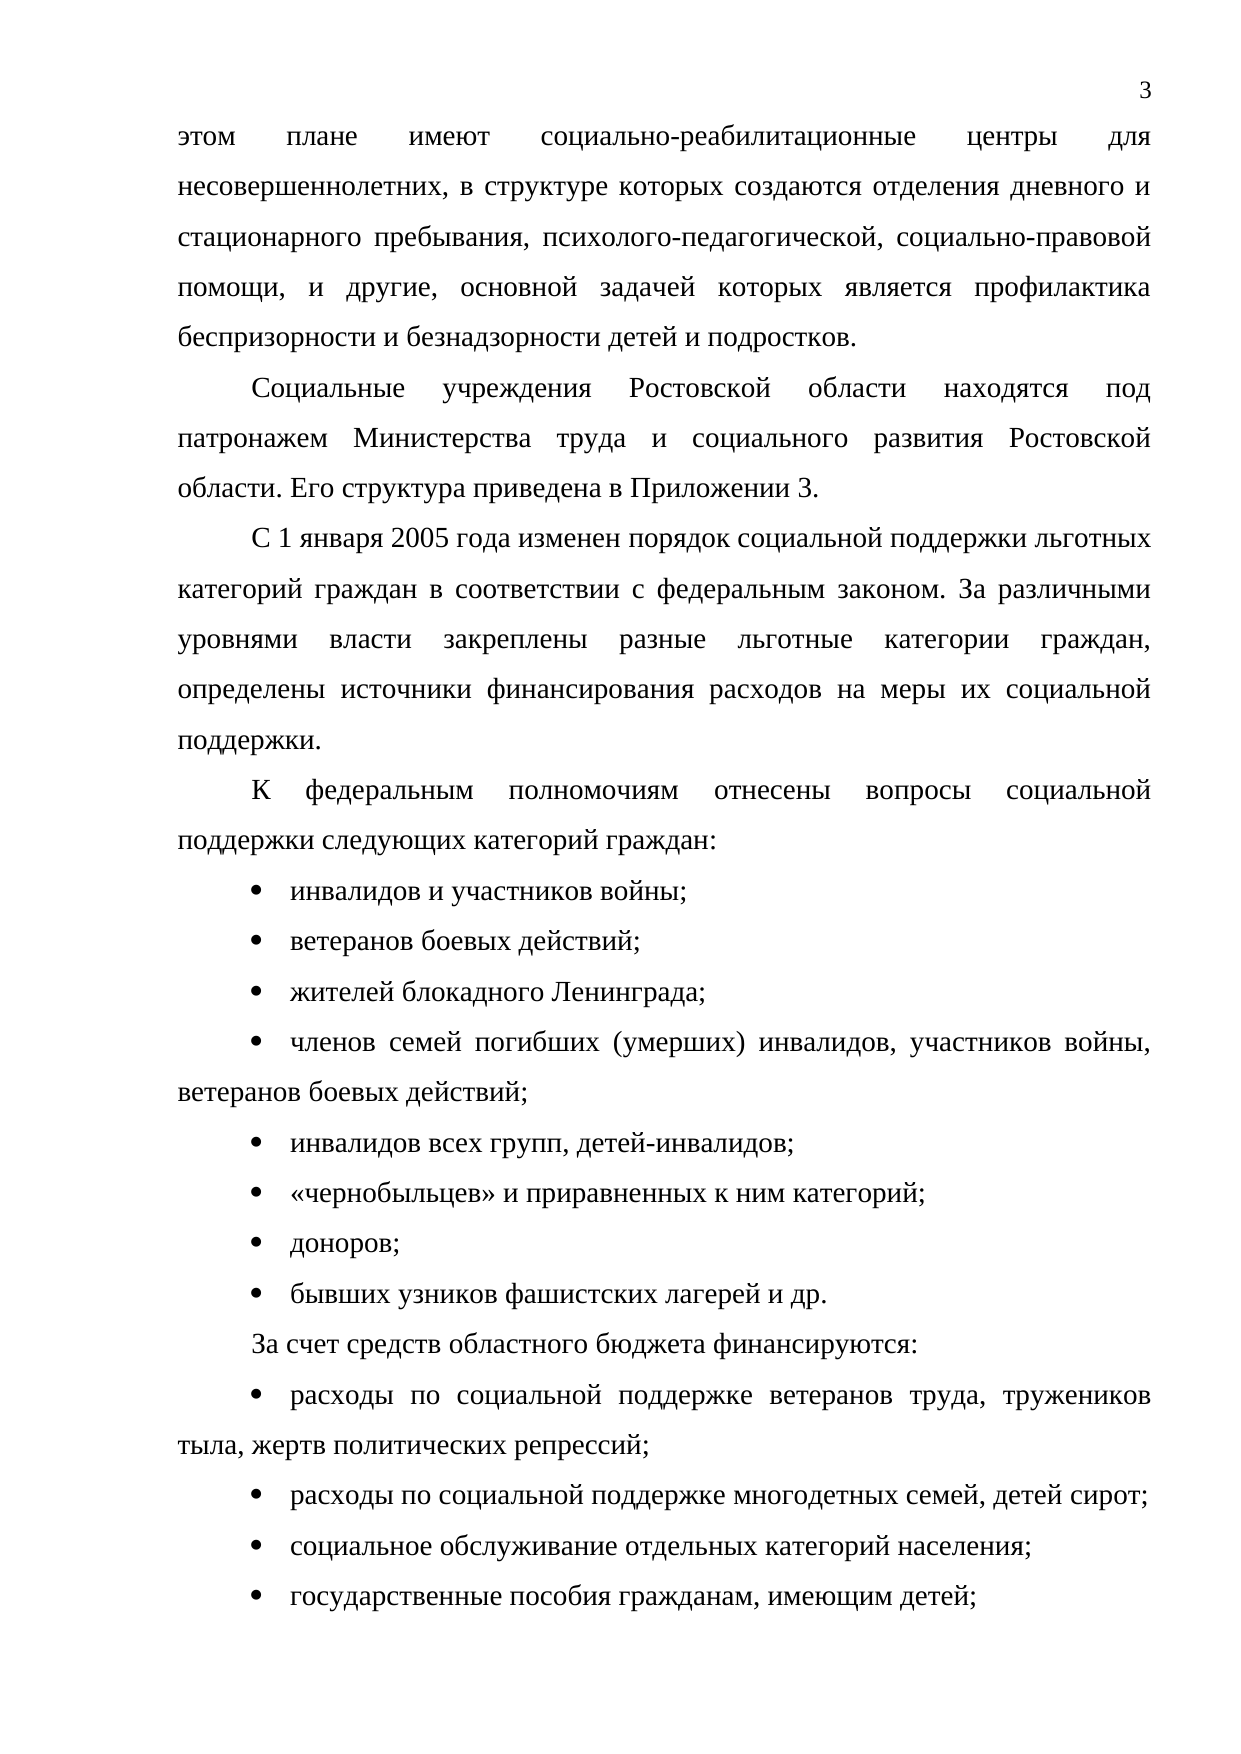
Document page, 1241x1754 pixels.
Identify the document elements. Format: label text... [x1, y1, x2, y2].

list жителей блокадного Ленинграда; [177, 974, 1152, 1007]
list доноров; [177, 1226, 1152, 1259]
list расходы по социальной поддержке многодетных семей, детей сирот; [177, 1477, 1152, 1511]
text За счет средств областного бюджета финансируются: [177, 1326, 1152, 1360]
list «чернобыльцев» и приравненных к ним категорий; [177, 1175, 1152, 1209]
list государственные пособия гражданам, имеющим детей; [177, 1578, 1152, 1612]
list инвалидов и участников войны; [177, 873, 1152, 906]
list расходы по социальной поддержке ветеранов труда, тружеников тыла, жертв политических репрессий; [177, 1377, 1152, 1461]
list бывших узников фашистских лагерей и др. [177, 1276, 1152, 1310]
list инвалидов всех групп, детей-инвалидов; [177, 1125, 1152, 1158]
list ветеранов боевых действий; [177, 923, 1152, 957]
text К федеральным полномочиям отнесены вопросы социальной поддержки следующих категорий граждан: [177, 772, 1152, 856]
list членов семей погибших (умерших) инвалидов, участников войны, ветеранов боевых действий; [177, 1024, 1152, 1108]
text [177, 118, 1152, 353]
list социальное обслуживание отдельных категорий населения; [177, 1528, 1152, 1562]
text Социальные учреждения Ростовской области находятся под патронажем Министерства труда и социального развития Ростовской области. Его структура приведена в Приложении 3. [177, 370, 1152, 504]
text С 1 января 2005 года изменен порядок социальной поддержки льготных категорий граждан в соответствии с федеральным законом. За различными уровнями власти закреплены разные льготные категории граждан, определены источники финансирования расходов на меры их социальной поддержки. [177, 521, 1152, 755]
